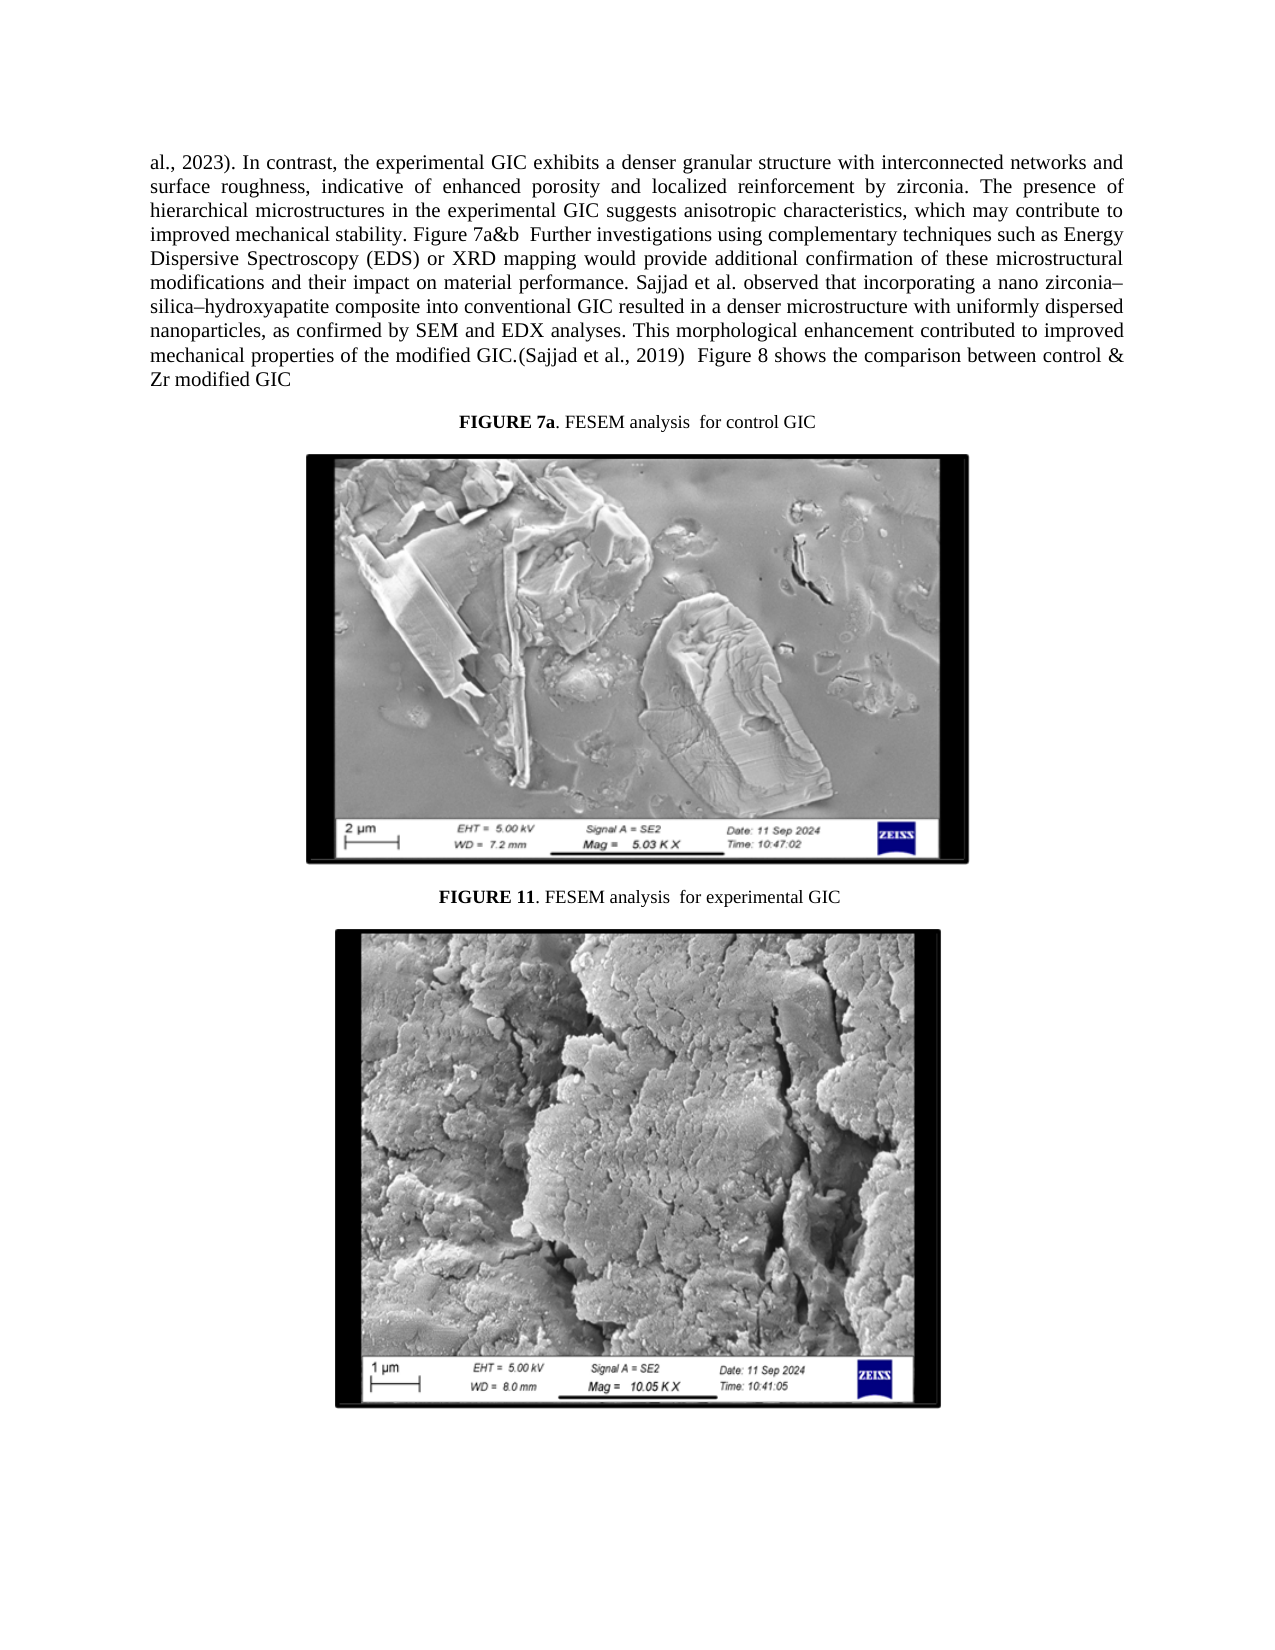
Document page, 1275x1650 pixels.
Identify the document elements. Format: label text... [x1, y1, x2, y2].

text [150, 150, 1125, 391]
text FIGURE 7a. FESEM analysis for control GIC [150, 411, 1125, 433]
text FIGURE 11. FESEM analysis for experimental GIC [150, 886, 1125, 907]
picture [334, 928, 942, 1409]
picture [305, 453, 970, 865]
